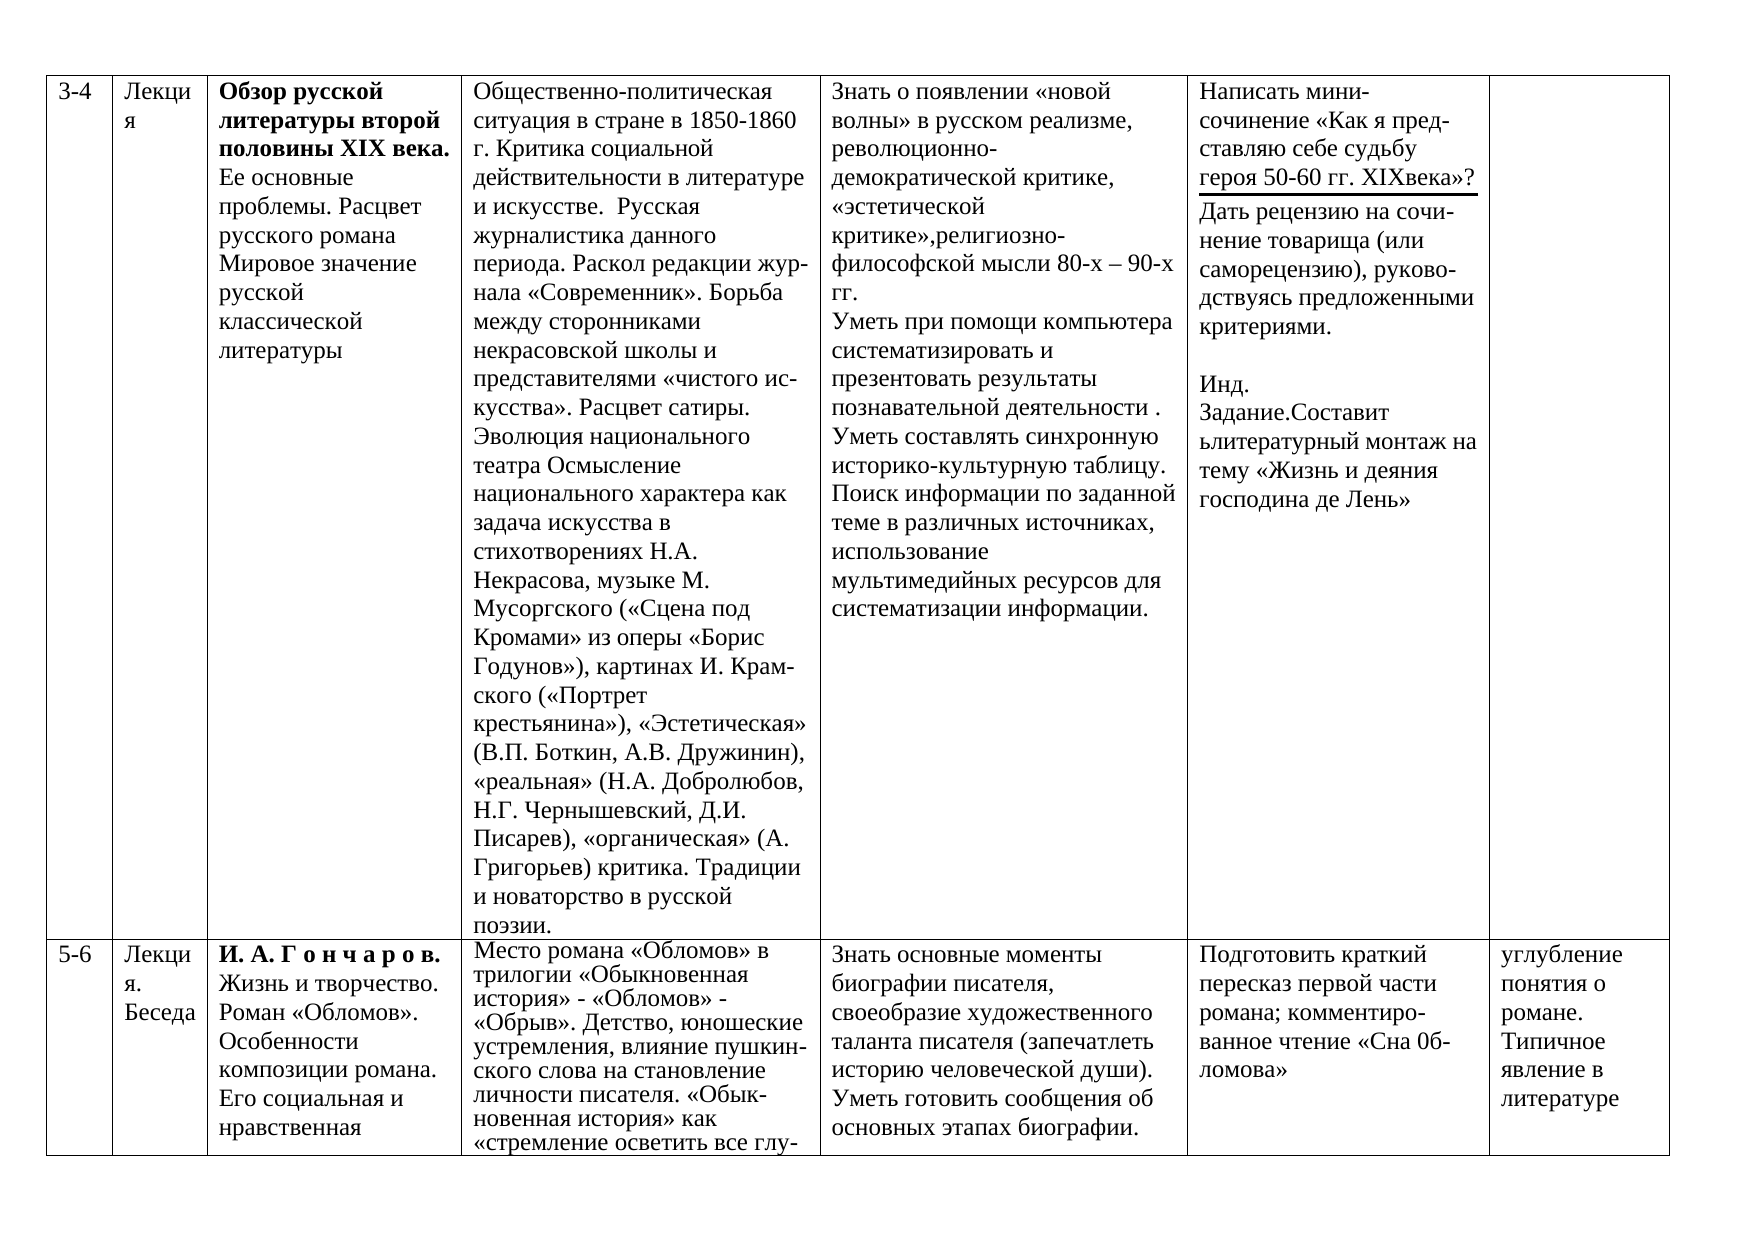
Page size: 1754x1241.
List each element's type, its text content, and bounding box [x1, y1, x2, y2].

table_cell Лекция [113, 76, 207, 938]
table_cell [1490, 940, 1669, 1155]
table_cell Обзор русской литературы второй половины XIX века. Ее основные проблемы. Расцвет русского романа Мировое значение русской классической литературы [208, 76, 461, 938]
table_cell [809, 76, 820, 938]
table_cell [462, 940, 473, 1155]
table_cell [208, 940, 461, 1155]
table_cell [1490, 76, 1669, 938]
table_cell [821, 940, 1187, 1155]
table_cell Знать о появлении «новой волны» в русском реализме, революционно-демократической критике, «эстетической критике»,религиозно-философской мысли 80-х – 90-х гг. Уметь при помощи компьютера систематизировать и презентовать результаты познавательной деятельности . Уметь составлять синхронную историко-культурную таблицу. Поиск информации по заданной теме в различных источниках, использование мультимедийных ресурсов для систематизации информации. [821, 76, 1187, 938]
table_cell Написать мини-сочинение «Как я представляю себе судьбу героя 50-60 гг. XIXвека»? Дать рецензию на сочинение товарища (или саморецензию), руководствуясь предложенными критериями. Инд. Задание.Составитьлитературный монтаж на тему «Жизнь и деяния господина де Лень» [1188, 76, 1489, 938]
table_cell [1188, 940, 1489, 1155]
table_cell Лекция. Беседа [113, 940, 207, 1155]
table_cell 5-6 [47, 940, 112, 1155]
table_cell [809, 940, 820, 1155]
table_cell 3-4 [47, 76, 112, 938]
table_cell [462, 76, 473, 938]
